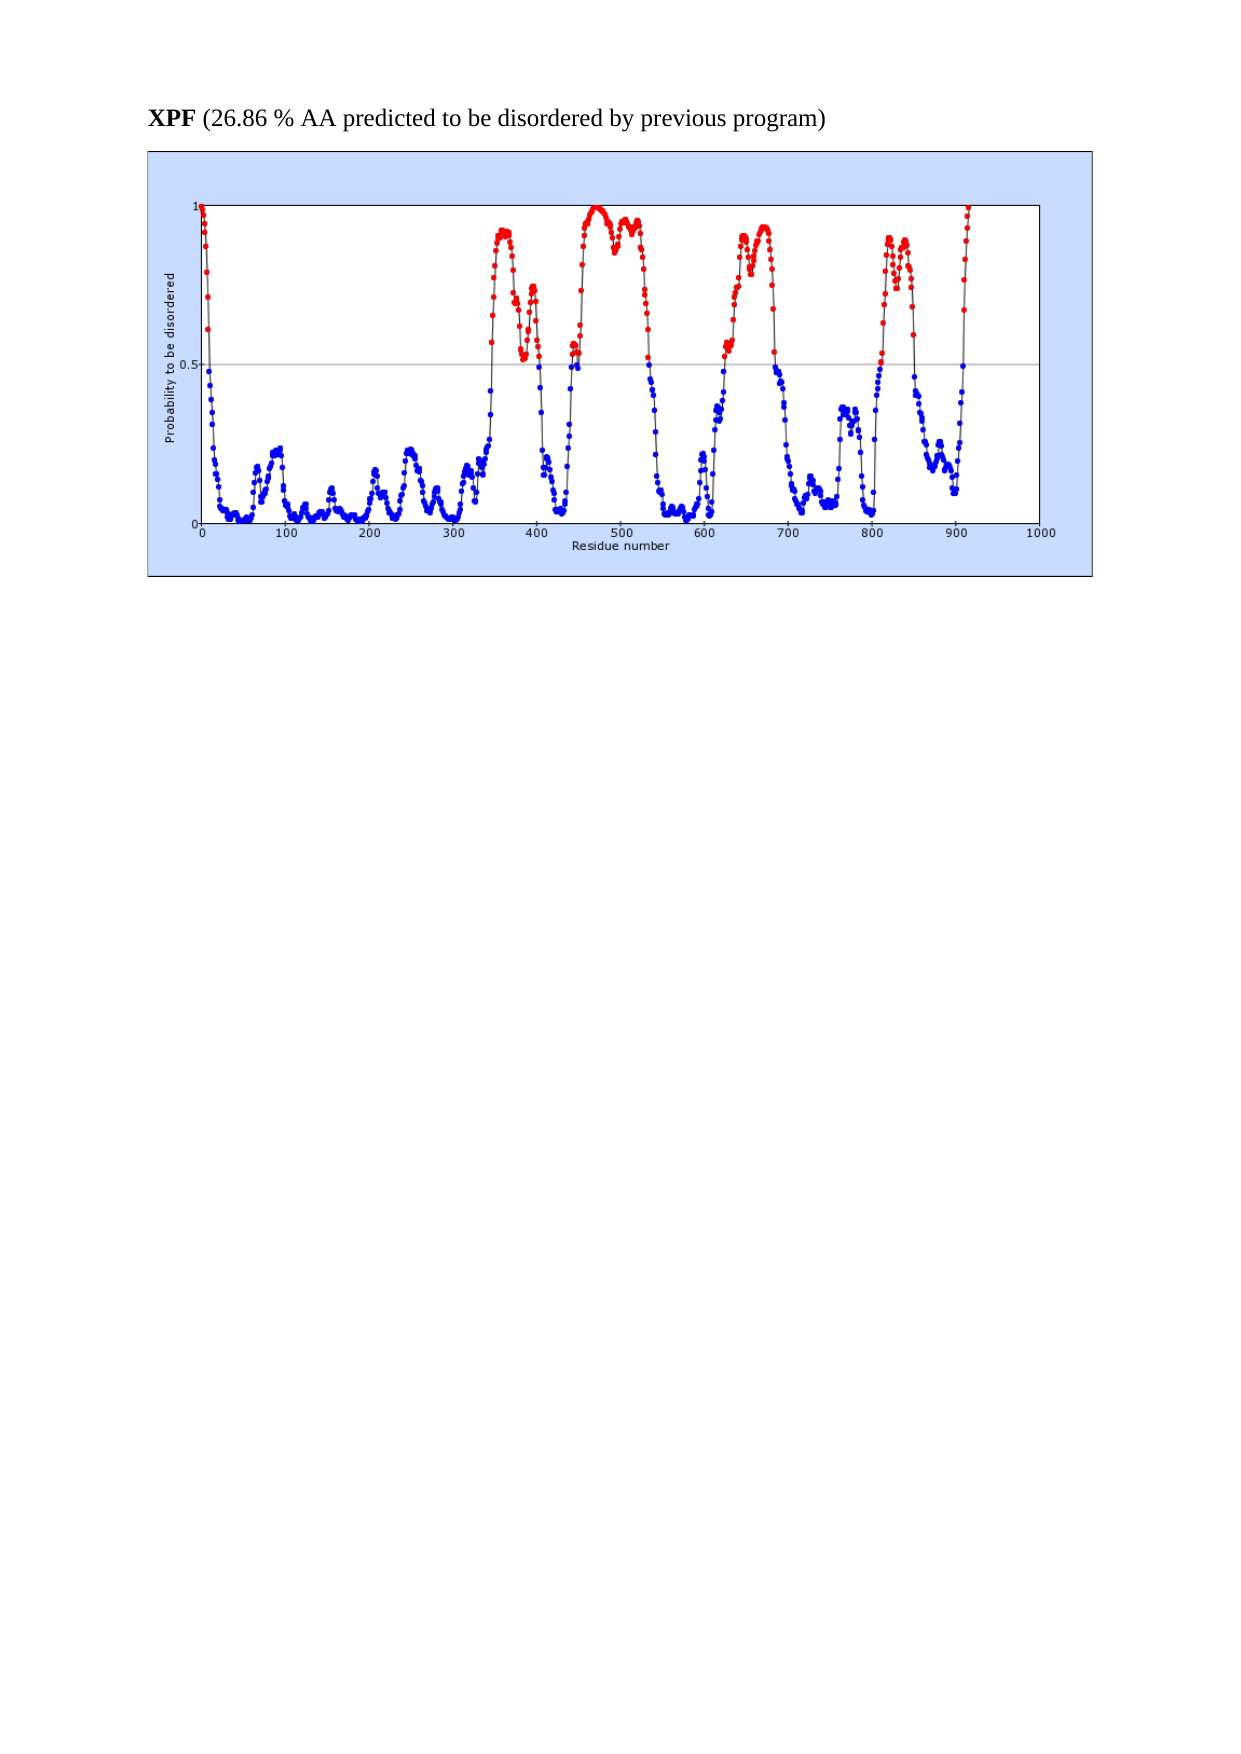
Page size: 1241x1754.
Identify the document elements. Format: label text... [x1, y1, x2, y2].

text XPF (26.86 % AA predicted to be disordered by previous program) [148, 103, 1093, 132]
picture [147, 151, 1093, 577]
